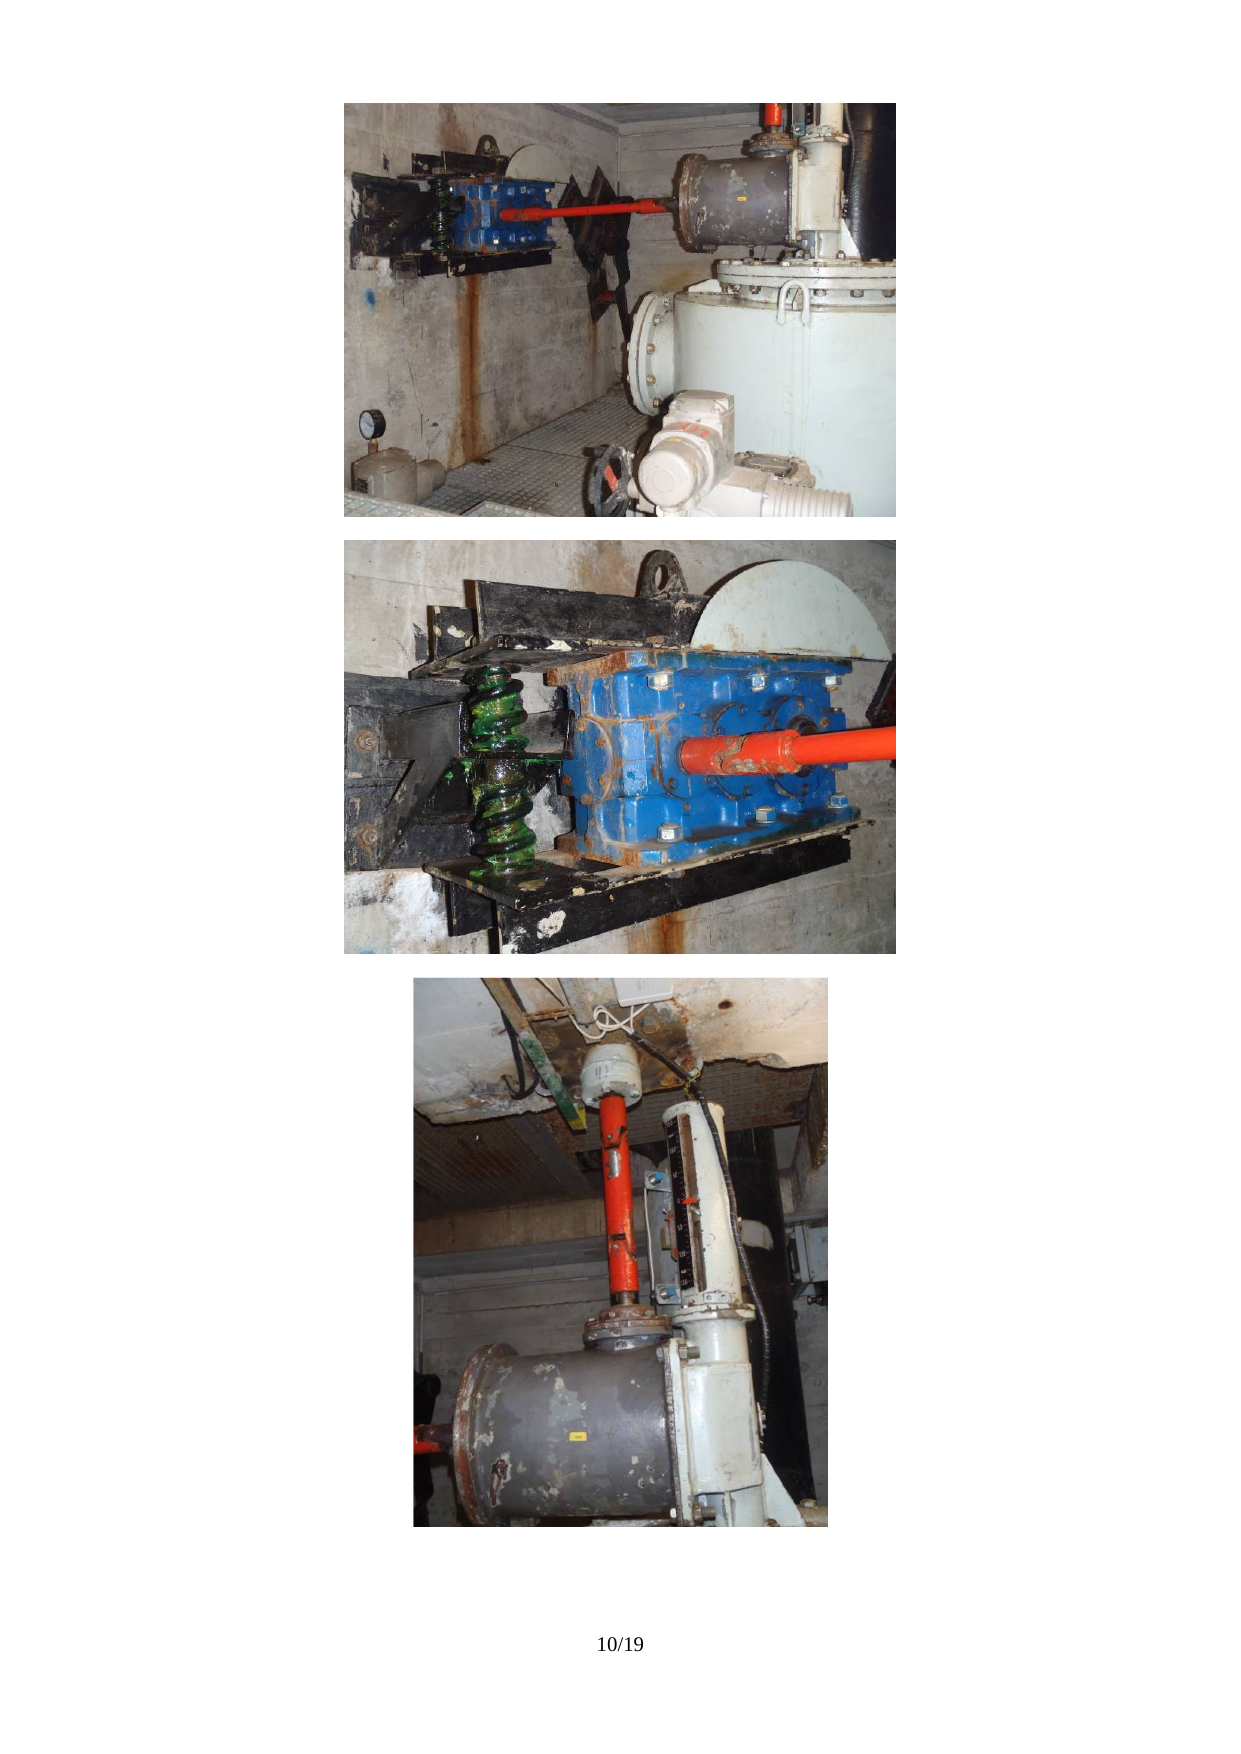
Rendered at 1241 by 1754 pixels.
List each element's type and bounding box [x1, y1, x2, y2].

picture [344, 540, 896, 954]
picture [414, 978, 828, 1527]
picture [344, 103, 896, 517]
